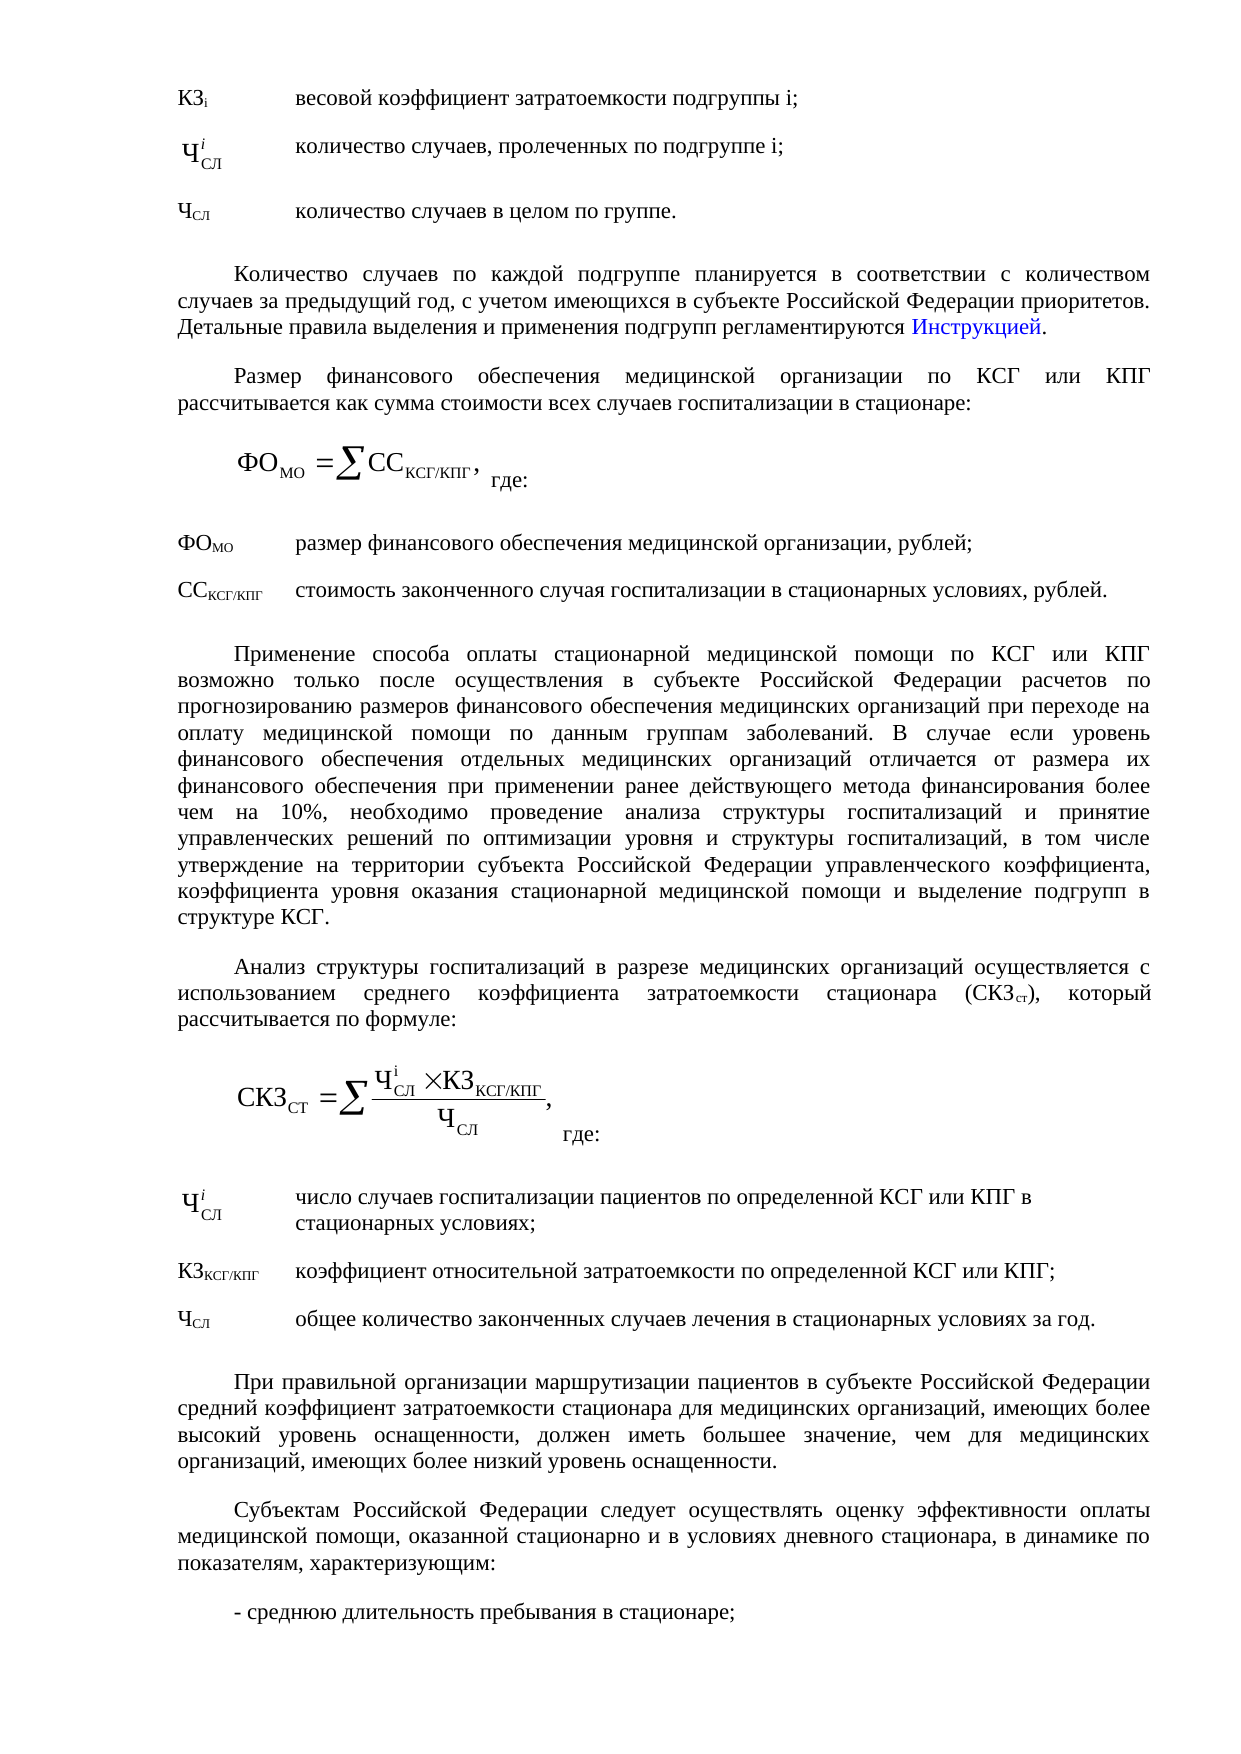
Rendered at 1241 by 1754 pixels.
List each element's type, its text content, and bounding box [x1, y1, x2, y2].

table_cell общее количество законченных случаев лечения в стационарных условиях за год. [289, 1294, 1116, 1342]
table_cell ЧСЛ [171, 187, 289, 234]
text где: [177, 1058, 1152, 1146]
table_header число случаев госпитализации пациентов по определенной КСГ или КПГ в стационарных условиях; [289, 1173, 1116, 1246]
text где: [177, 442, 1152, 492]
table_header КЗi [171, 74, 289, 121]
table_cell КЗКСГ/КПГ [171, 1246, 289, 1294]
table_cell [171, 121, 289, 187]
text Субъектам Российской Федерации следует осуществлять оценку эффективности оплаты медицинской помощи, оказанной стационарно и в условиях дневного стационара, в динамике по показателям, характеризующим: [177, 1496, 1152, 1575]
table_header ФОМО [171, 518, 289, 566]
table_header весовой коэффициент затратоемкости подгруппы i; [289, 74, 1116, 121]
table_cell количество случаев в целом по группе. [289, 187, 1116, 234]
text При правильной организации маршрутизации пациентов в субъекте Российской Федерации средний коэффициент затратоемкости стационара для медицинских организаций, имеющих более высокий уровень оснащенности, должен иметь большее значение, чем для медицинских организаций, имеющих более низкий уровень оснащенности. [177, 1368, 1152, 1473]
table_cell коэффициент относительной затратоемкости по определенной КСГ или КПГ; [289, 1246, 1116, 1294]
table_cell количество случаев, пролеченных по подгруппе i; [289, 121, 1116, 187]
text - среднюю длительность пребывания в стационаре; [177, 1598, 1152, 1624]
table_header [171, 1173, 289, 1246]
text Применение способа оплаты стационарной медицинской помощи по КСГ или КПГ возможно только после осуществления в субъекте Российской Федерации расчетов по прогнозированию размеров финансового обеспечения медицинских организаций при переходе на оплату медицинской помощи по данным группам заболеваний. В случае если уровень финансового обеспечения отдельных медицинских организаций отличается от размера их финансового обеспечения при применении ранее действующего метода финансирования более чем на 10%, необходимо проведение анализа структуры госпитализаций и принятие управленческих решений по оптимизации уровня и структуры госпитализаций, в том числе утверждение на территории субъекта Российской Федерации управленческого коэффициента, коэффициента уровня оказания стационарной медицинской помощи и выделение подгрупп в структуре КСГ. [177, 640, 1152, 930]
text Количество случаев по каждой подгруппе планируется в соответствии с количеством случаев за предыдущий год, с учетом имеющихся в субъекте Российской Федерации приоритетов. Детальные правила выделения и применения подгрупп регламентируются Инструкцией. [177, 261, 1152, 339]
table_header размер финансового обеспечения медицинской организации, рублей; [289, 518, 1116, 566]
table_cell ЧСЛ [171, 1294, 289, 1342]
table_cell стоимость законченного случая госпитализации в стационарных условиях, рублей. [289, 566, 1116, 613]
text Анализ структуры госпитализаций в разрезе медицинских организаций осуществляется с использованием среднего коэффициента затратоемкости стационара (СКЗст), который рассчитывается по формуле: [177, 953, 1152, 1032]
text Размер финансового обеспечения медицинской организации по КСГ или КПГ рассчитывается как сумма стоимости всех случаев госпитализации в стационаре: [177, 362, 1152, 415]
table_cell ССКСГ/КПГ [171, 566, 289, 613]
